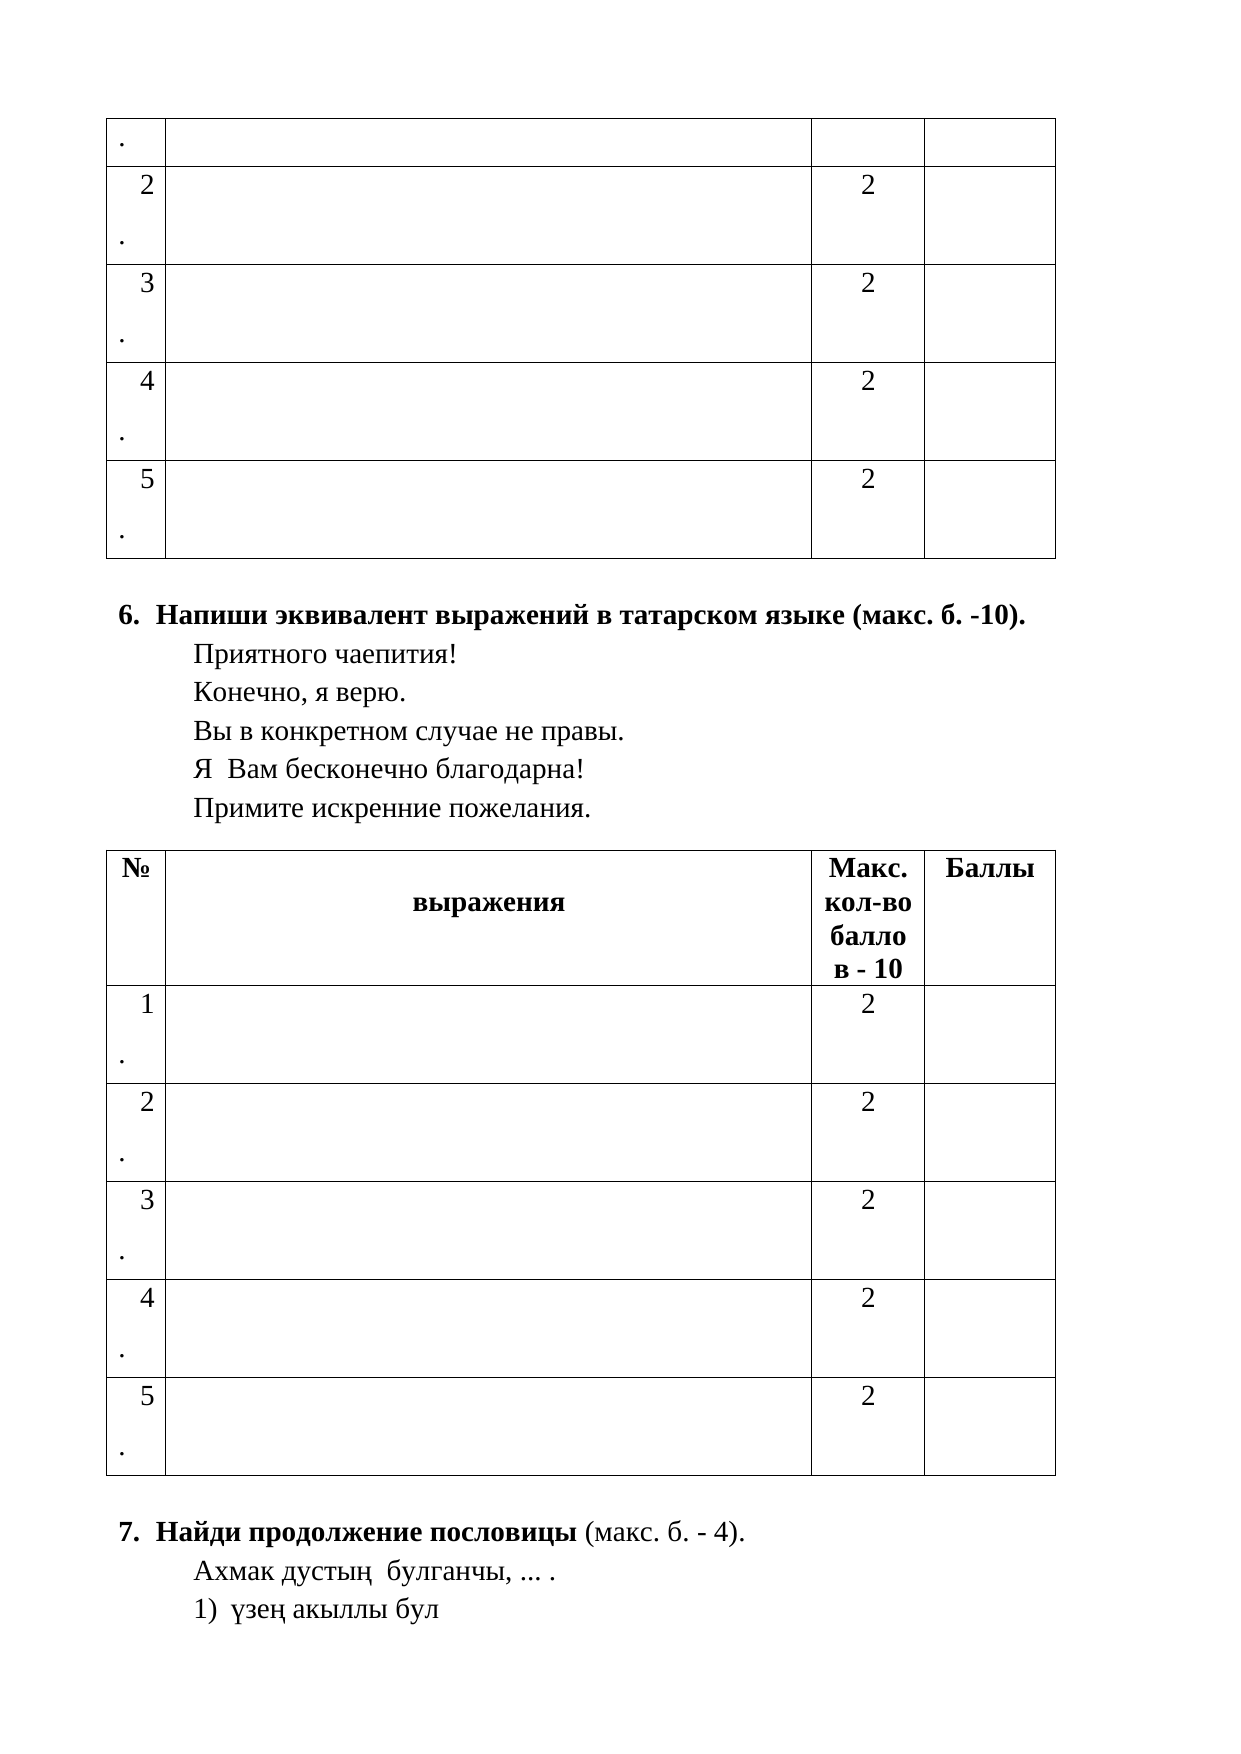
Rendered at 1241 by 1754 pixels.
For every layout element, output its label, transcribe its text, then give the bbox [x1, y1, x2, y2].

table_header № [107, 851, 165, 985]
list Ахмак дустың булганчы, ... . [193, 1553, 1152, 1587]
table_cell [166, 986, 811, 1083]
table_cell 2 [812, 986, 924, 1083]
table_cell [925, 1182, 1055, 1279]
list Напиши эквивалент выражений в татарском языке (макс. б. -10). [118, 597, 1152, 631]
table_cell [166, 1084, 811, 1181]
table_cell 1. [107, 986, 165, 1083]
table_cell 2 [812, 1280, 924, 1377]
table_cell [925, 1084, 1055, 1181]
table_cell [925, 265, 1055, 362]
table_cell [925, 363, 1055, 460]
list Примите искренние пожелания. [193, 790, 1152, 824]
table_cell [166, 1182, 811, 1279]
table_cell 2 [812, 1084, 924, 1181]
table_header Макс.кол-во баллов - 10 [812, 851, 924, 985]
table_cell [925, 1378, 1055, 1475]
table_cell 3. [107, 1182, 165, 1279]
list Найди продолжение пословицы (макс. б. - 4). [118, 1514, 1152, 1548]
table_cell [925, 119, 1055, 166]
table_cell [166, 119, 811, 166]
table_cell [166, 461, 811, 558]
table_cell [925, 1280, 1055, 1377]
list Я Вам бесконечно благодарна! [193, 752, 1152, 785]
table_cell 2 [812, 1378, 924, 1475]
table_cell [166, 167, 811, 264]
table_cell 2. [107, 167, 165, 264]
list Приятного чаепития! [193, 636, 1152, 669]
table_cell [925, 461, 1055, 558]
table_cell 2 [812, 363, 924, 460]
table_cell 2 [812, 461, 924, 558]
table_cell 2 [812, 1182, 924, 1279]
list үзең акыллы бул [193, 1592, 1152, 1625]
list Конечно, я верю. [193, 674, 1152, 708]
table_cell [925, 167, 1055, 264]
table_header выражения [166, 851, 811, 985]
table_cell 2 [812, 119, 924, 166]
table_cell [166, 265, 811, 362]
table_cell 2. [107, 1084, 165, 1181]
table_cell [166, 363, 811, 460]
table_cell 1. [107, 119, 165, 166]
table_cell 4. [107, 1280, 165, 1377]
list Вы в конкретном случае не правы. [193, 713, 1152, 747]
table_cell 2 [812, 167, 924, 264]
table_cell 3. [107, 265, 165, 362]
table_cell [166, 1280, 811, 1377]
table_header Баллы [925, 851, 1055, 985]
table_cell 4. [107, 363, 165, 460]
table_cell [925, 986, 1055, 1083]
table_cell [166, 1378, 811, 1475]
table_cell 5. [107, 1378, 165, 1475]
table_cell 2 [812, 265, 924, 362]
table_cell 5. [107, 461, 165, 558]
